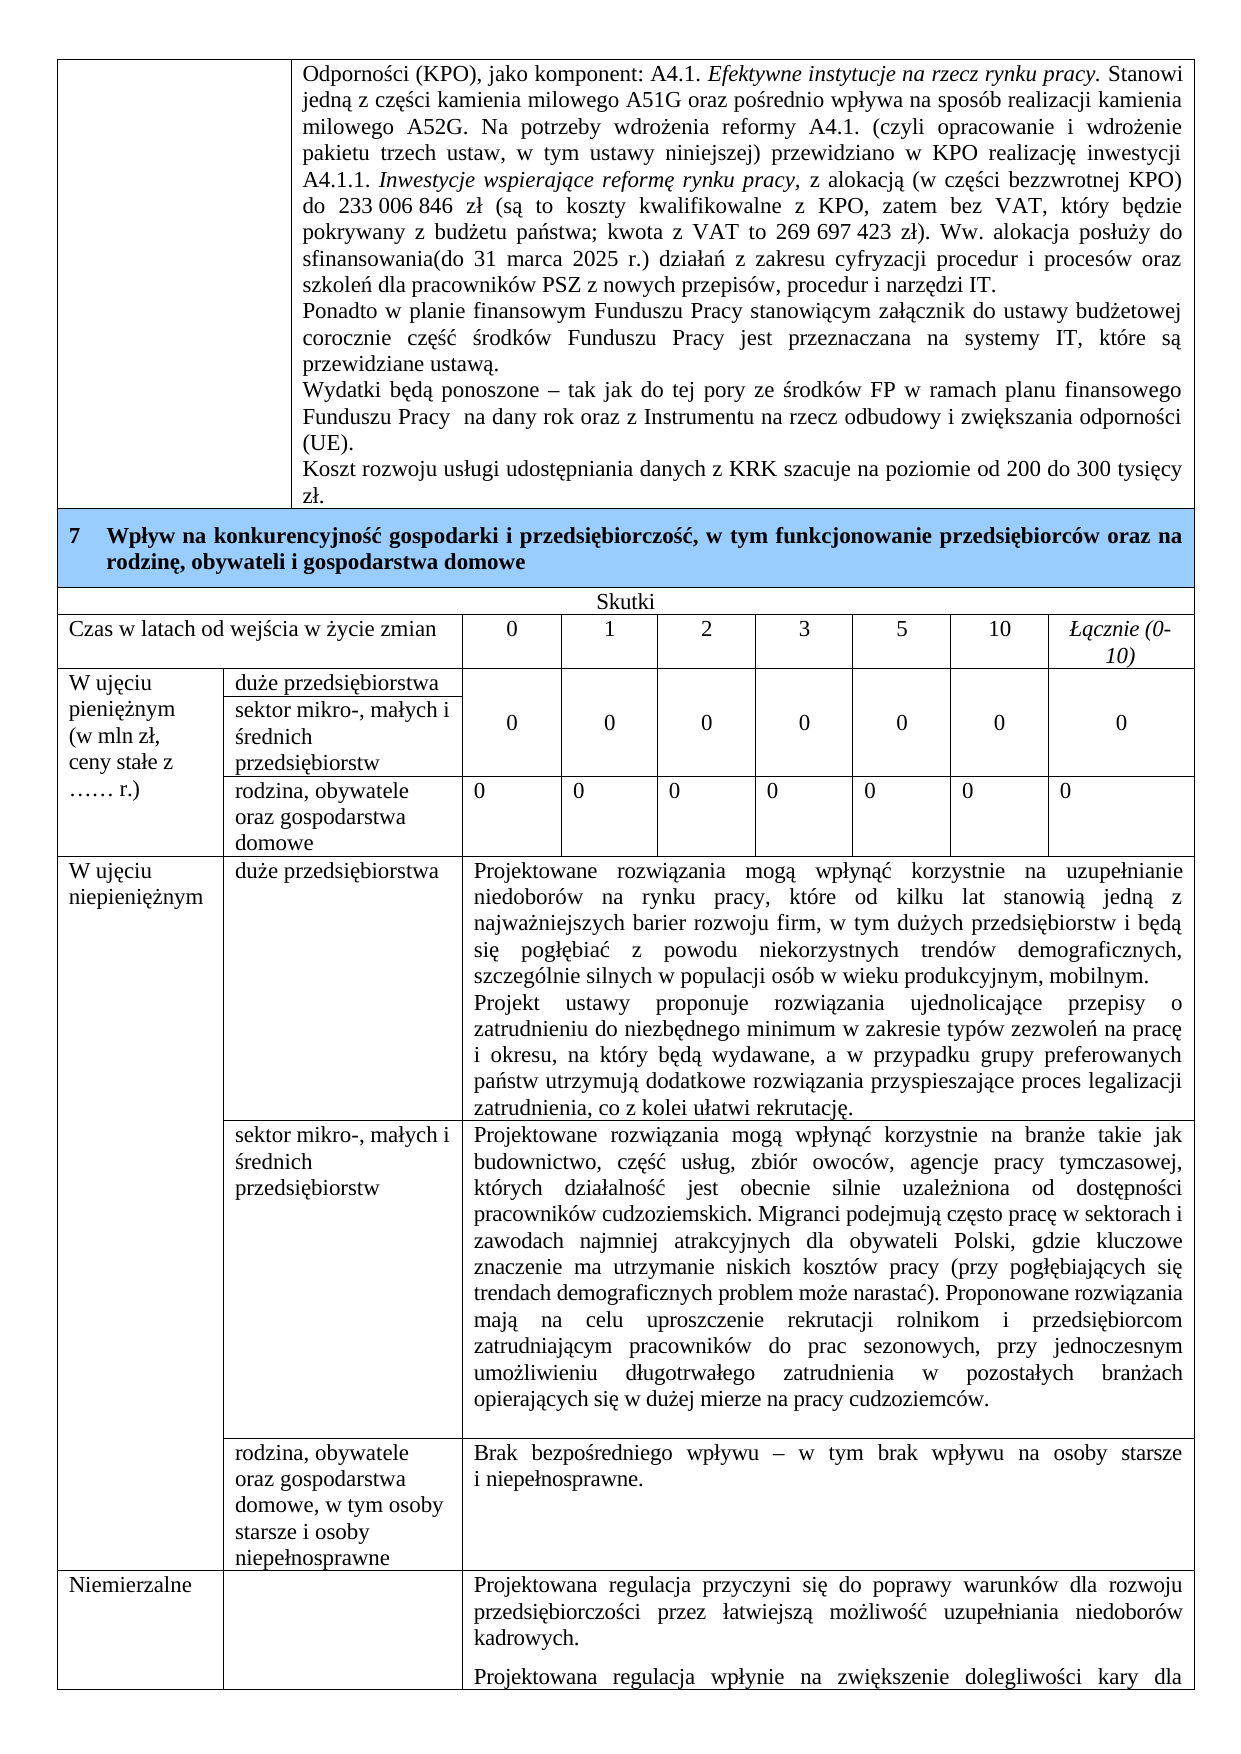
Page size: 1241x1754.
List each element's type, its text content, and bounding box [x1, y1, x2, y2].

table_cell Brak bezpośredniego wpływu – w tym brak wpływu na osoby starsze i niepełnosprawne. [463, 1439, 1194, 1570]
table_cell rodzina, obywatele oraz gospodarstwa domowe, w tym osoby starsze i osoby niepełnosprawne [224, 1439, 462, 1570]
table_cell 0 [562, 669, 657, 776]
table_cell Skutki [58, 588, 1194, 614]
table_cell 0 [951, 777, 1048, 856]
table_cell duże przedsiębiorstwa [224, 669, 462, 696]
table_cell sektor mikro-, małych i średnich przedsiębiorstw [224, 697, 462, 776]
table_cell 5 [853, 615, 950, 668]
table_cell sektor mikro-, małych i średnich przedsiębiorstw [224, 1121, 462, 1438]
table_cell 0 [463, 615, 561, 668]
table_cell Projektowane rozwiązania mogą wpłynąć korzystnie na uzupełnianie niedoborów na rynku pracy, które od kilku lat stanowią jedną z najważniejszych barier rozwoju firm, w tym dużych przedsiębiorstw i będą się pogłębiać z powodu niekorzystnych trendów demograficznych, szczególnie silnych w populacji osób w wieku produkcyjnym, mobilnym. Projekt ustawy proponuje rozwiązania ujednolicające przepisy o zatrudnieniu do niezbędnego minimum w zakresie typów zezwoleń na pracę i okresu, na który będą wydawane, a w przypadku grupy preferowanych państw utrzymują dodatkowe rozwiązania przyspieszające proces legalizacji zatrudnienia, co z kolei ułatwi rekrutację. [463, 857, 1194, 1120]
table_cell 0 [1049, 669, 1194, 776]
table_cell 0 [658, 777, 755, 856]
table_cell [58, 60, 291, 508]
table_cell duże przedsiębiorstwa [224, 857, 462, 1120]
table_cell 0 [756, 777, 852, 856]
table_cell Projektowane rozwiązania mogą wpłynąć korzystnie na branże takie jak budownictwo, część usług, zbiór owoców, agencje pracy tymczasowej, których działalność jest obecnie silnie uzależniona od dostępności pracowników cudzoziemskich. Migranci podejmują często pracę w sektorach i zawodach najmniej atrakcyjnych dla obywateli Polski, gdzie kluczowe znaczenie ma utrzymanie niskich kosztów pracy (przy pogłębiających się trendach demograficznych problem może narastać). Proponowane rozwiązania mają na celu uproszczenie rekrutacji rolnikom i przedsiębiorcom zatrudniającym pracowników do prac sezonowych, przy jednoczesnym umożliwieniu długotrwałego zatrudnienia w pozostałych branżach opierających się w dużej mierze na pracy cudzoziemców. [463, 1121, 1194, 1438]
table_cell 3 [756, 615, 852, 668]
table_cell [224, 1571, 462, 1689]
table_cell Czas w latach od wejścia w życie zmian [58, 615, 462, 668]
table_cell 10 [951, 615, 1048, 668]
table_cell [292, 60, 1194, 508]
table_cell 0 [658, 669, 755, 776]
table_cell 0 [853, 777, 950, 856]
table_cell W ujęciu niepieniężnym [58, 857, 223, 1570]
table_cell 0 [562, 777, 657, 856]
table_cell rodzina, obywatele oraz gospodarstwa domowe [224, 777, 462, 856]
table_cell 0 [463, 777, 561, 856]
table_cell 1 [562, 615, 657, 668]
table_cell 0 [756, 669, 852, 776]
table_cell Łącznie (0-10) [1049, 615, 1194, 668]
table_cell 0 [951, 669, 1048, 776]
table_cell 2 [658, 615, 755, 668]
table_cell 0 [853, 669, 950, 776]
table_cell W ujęciu pieniężnym (w mln zł, ceny stałe z …… r.) [58, 669, 223, 856]
table_cell Niemierzalne [58, 1571, 223, 1689]
table_cell 0 [463, 669, 561, 776]
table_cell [463, 1571, 1194, 1689]
table_cell Wpływ na konkurencyjność gospodarki i przedsiębiorczość, w tym funkcjonowanie przedsiębiorców oraz na rodzinę, obywateli i gospodarstwa domowe [58, 509, 1194, 587]
table_cell 0 [1049, 777, 1194, 856]
